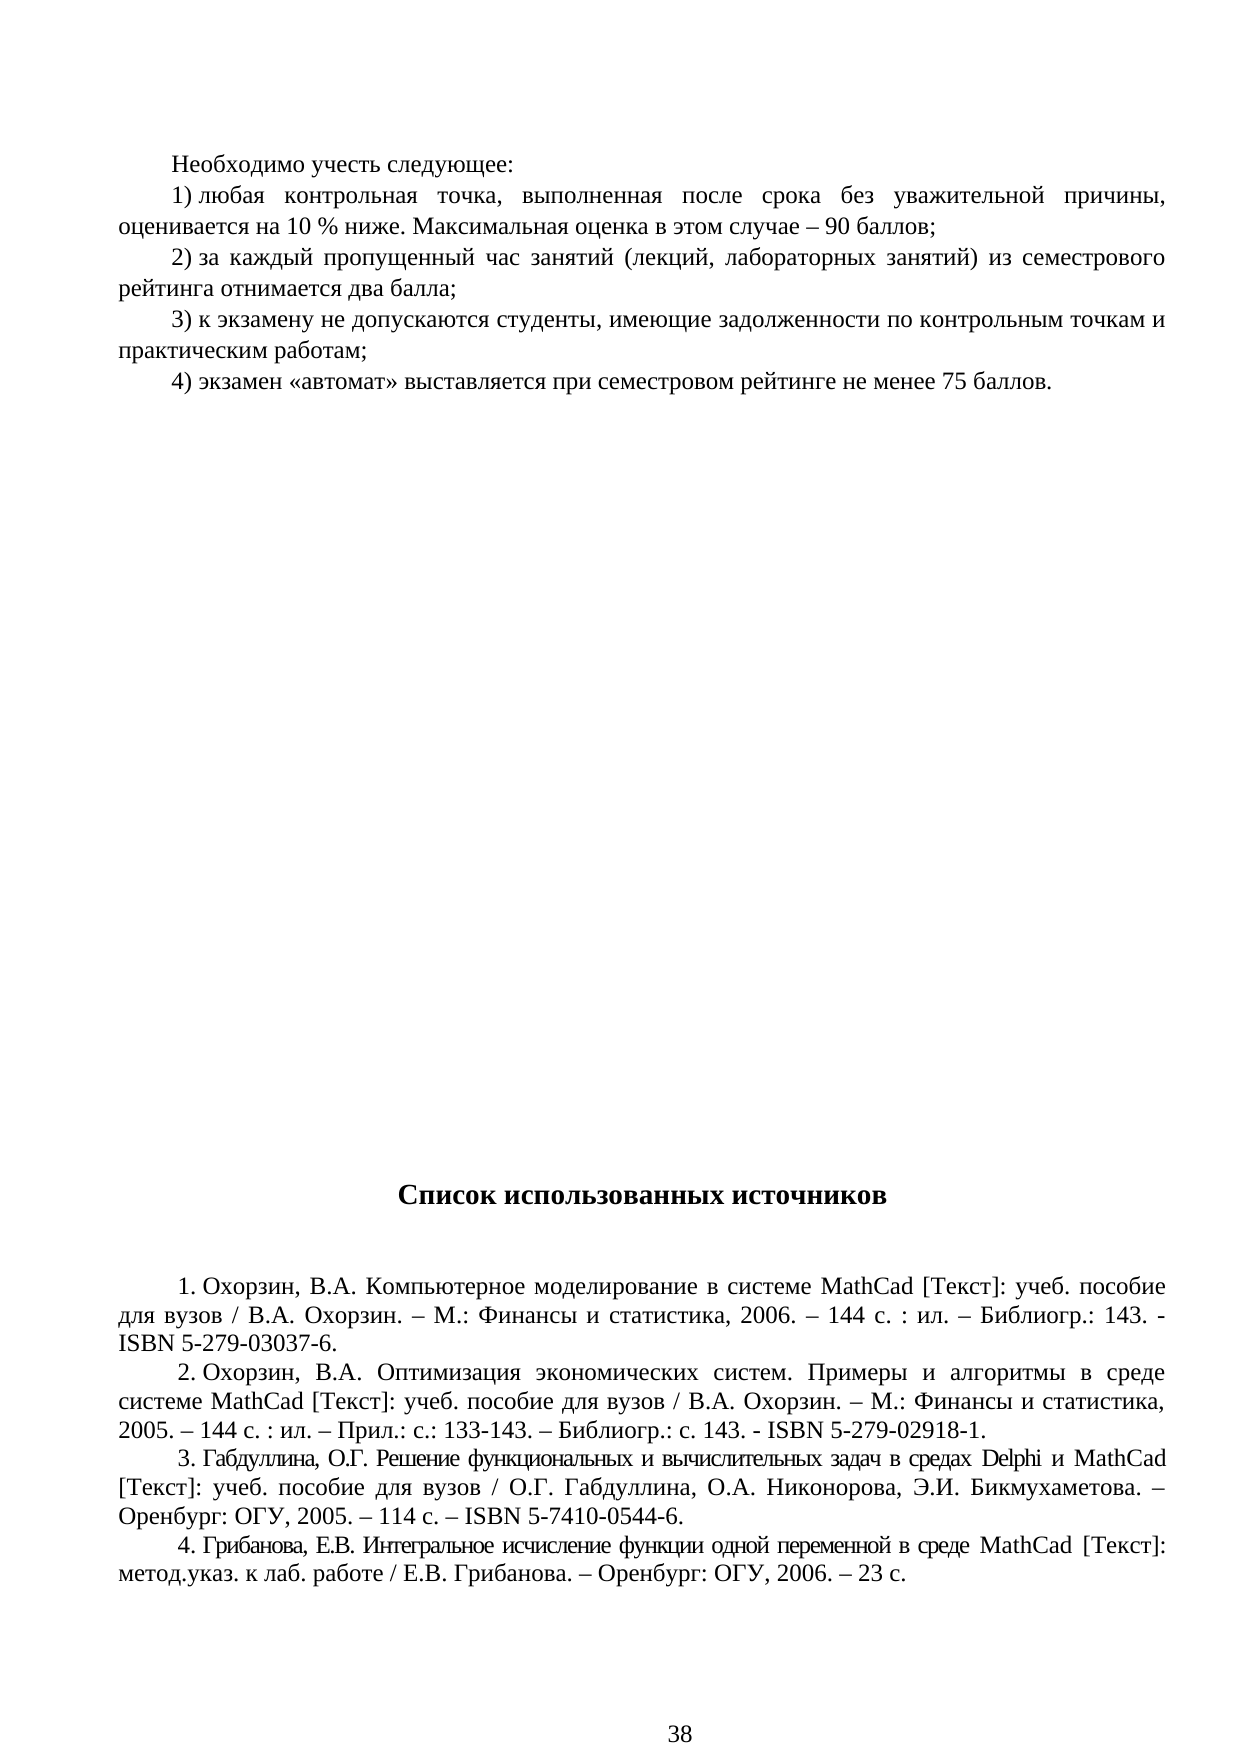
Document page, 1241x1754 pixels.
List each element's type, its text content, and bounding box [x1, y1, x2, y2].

text 2) за каждый пропущенный час занятий (лекций, лабораторных занятий) из семестрового рейтинга отнимается два балла; [118, 242, 1167, 302]
text 1. Охорзин, В.А. Компьютерное моделирование в системе MathCad [Текст]: учеб. пособие для вузов / В.А. Охорзин. – М.: Финансы и статистика, 2006. – 144 с. : ил. – Библиогр.: 143. - ISBN 5-279-03037-6. [118, 1271, 1167, 1357]
text Список использованных источников [118, 1177, 1167, 1211]
text 1) любая контрольная точка, выполненная после срока без уважительной причины, оценивается на 10 % ниже. Максимальная оценка в этом случае – 90 баллов; [118, 180, 1167, 240]
text 3) к экзамену не допускаются студенты, имеющие задолженности по контрольным точкам и практическим работам; [118, 304, 1167, 364]
text 4. Грибанова, Е.В. Интегральное исчисление функции одной переменной в среде MathCad [Текст]: метод.указ. к лаб. работе / Е.В. Грибанова. – Оренбург: ОГУ, 2006. – 23 с. [118, 1530, 1167, 1587]
text Необходимо учесть следующее: [118, 149, 1167, 178]
text 3. Габдуллина, О.Г. Решение функциональных и вычислительных задач в средах Delphi и MathCad [Текст]: учеб. пособие для вузов / О.Г. Габдуллина, О.А. Никонорова, Э.И. Бикмухаметова. – Оренбург: ОГУ, 2005. – 114 с. – ISBN 5-7410-0544-6. [118, 1443, 1167, 1530]
text 4) экзамен «автомат» выставляется при семестровом рейтинге не менее 75 баллов. [118, 366, 1167, 395]
text 2. Охорзин, В.А. Оптимизация экономических систем. Примеры и алгоритмы в среде системе MathCad [Текст]: учеб. пособие для вузов / В.А. Охорзин. – М.: Финансы и статистика, 2005. – 144 с. : ил. – Прил.: с.: 133-143. – Библиогр.: с. 143. - ISBN 5-279-02918-1. [118, 1357, 1167, 1443]
